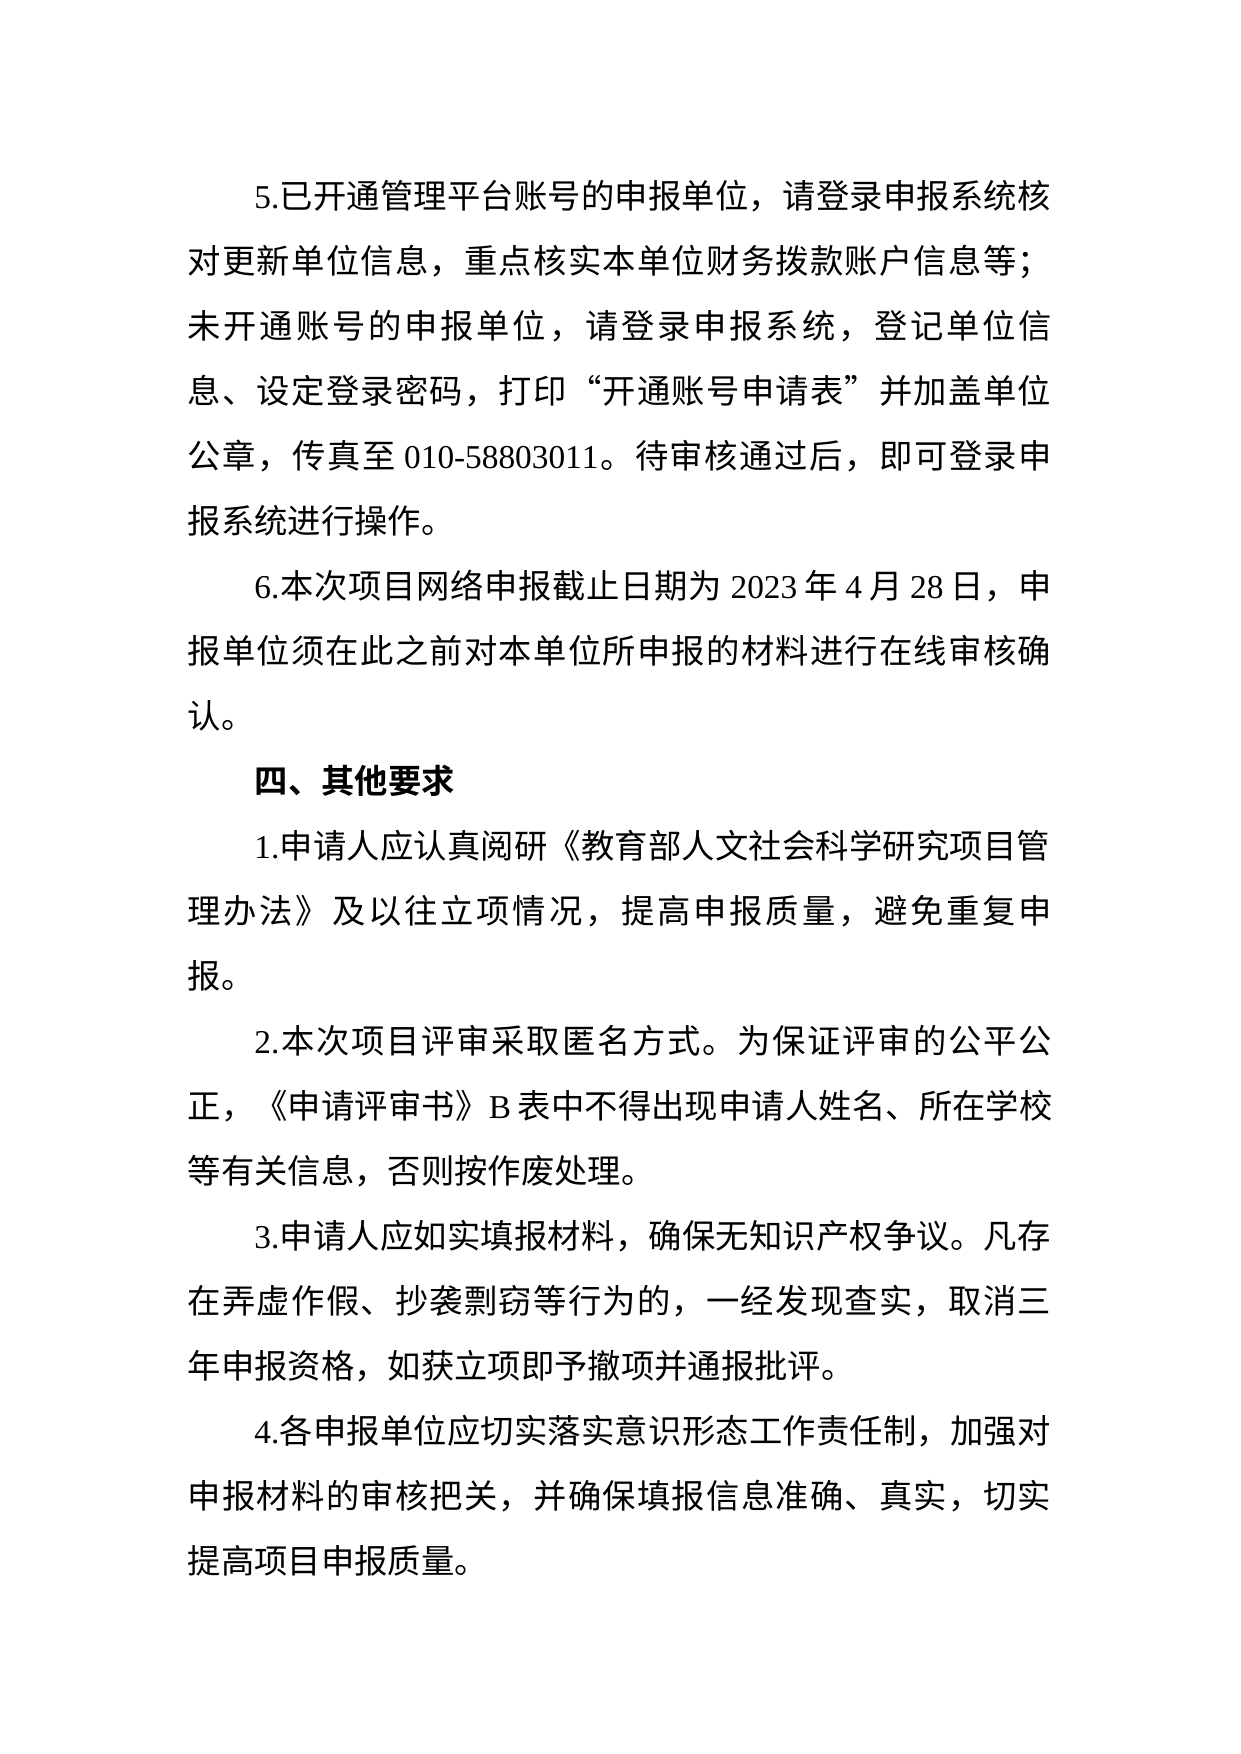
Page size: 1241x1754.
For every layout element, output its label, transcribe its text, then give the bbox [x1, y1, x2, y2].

text 四、其他要求 [187, 747, 1053, 812]
text 1.申请人应认真阅研《教育部人文社会科学研究项目管理办法》及以往立项情况，提高申报质量，避免重复申报。 [187, 812, 1053, 1007]
text 6.本次项目网络申报截止日期为2023年4月28日，申报单位须在此之前对本单位所申报的材料进行在线审核确认。 [187, 552, 1053, 747]
text 5.已开通管理平台账号的申报单位，请登录申报系统核对更新单位信息，重点核实本单位财务拨款账户信息等；未开通账号的申报单位，请登录申报系统，登记单位信息、设定登录密码，打印“开通账号申请表”并加盖单位公章，传真至010-58803011。待审核通过后，即可登录申报系统进行操作。 [187, 162, 1053, 552]
text 4.各申报单位应切实落实意识形态工作责任制，加强对申报材料的审核把关，并确保填报信息准确、真实，切实提高项目申报质量。 [187, 1397, 1053, 1592]
text 2.本次项目评审采取匿名方式。为保证评审的公平公正，《申请评审书》B表中不得出现申请人姓名、所在学校等有关信息，否则按作废处理。 [187, 1007, 1053, 1202]
text 3.申请人应如实填报材料，确保无知识产权争议。凡存在弄虚作假、抄袭剽窃等行为的，一经发现查实，取消三年申报资格，如获立项即予撤项并通报批评。 [187, 1202, 1053, 1397]
